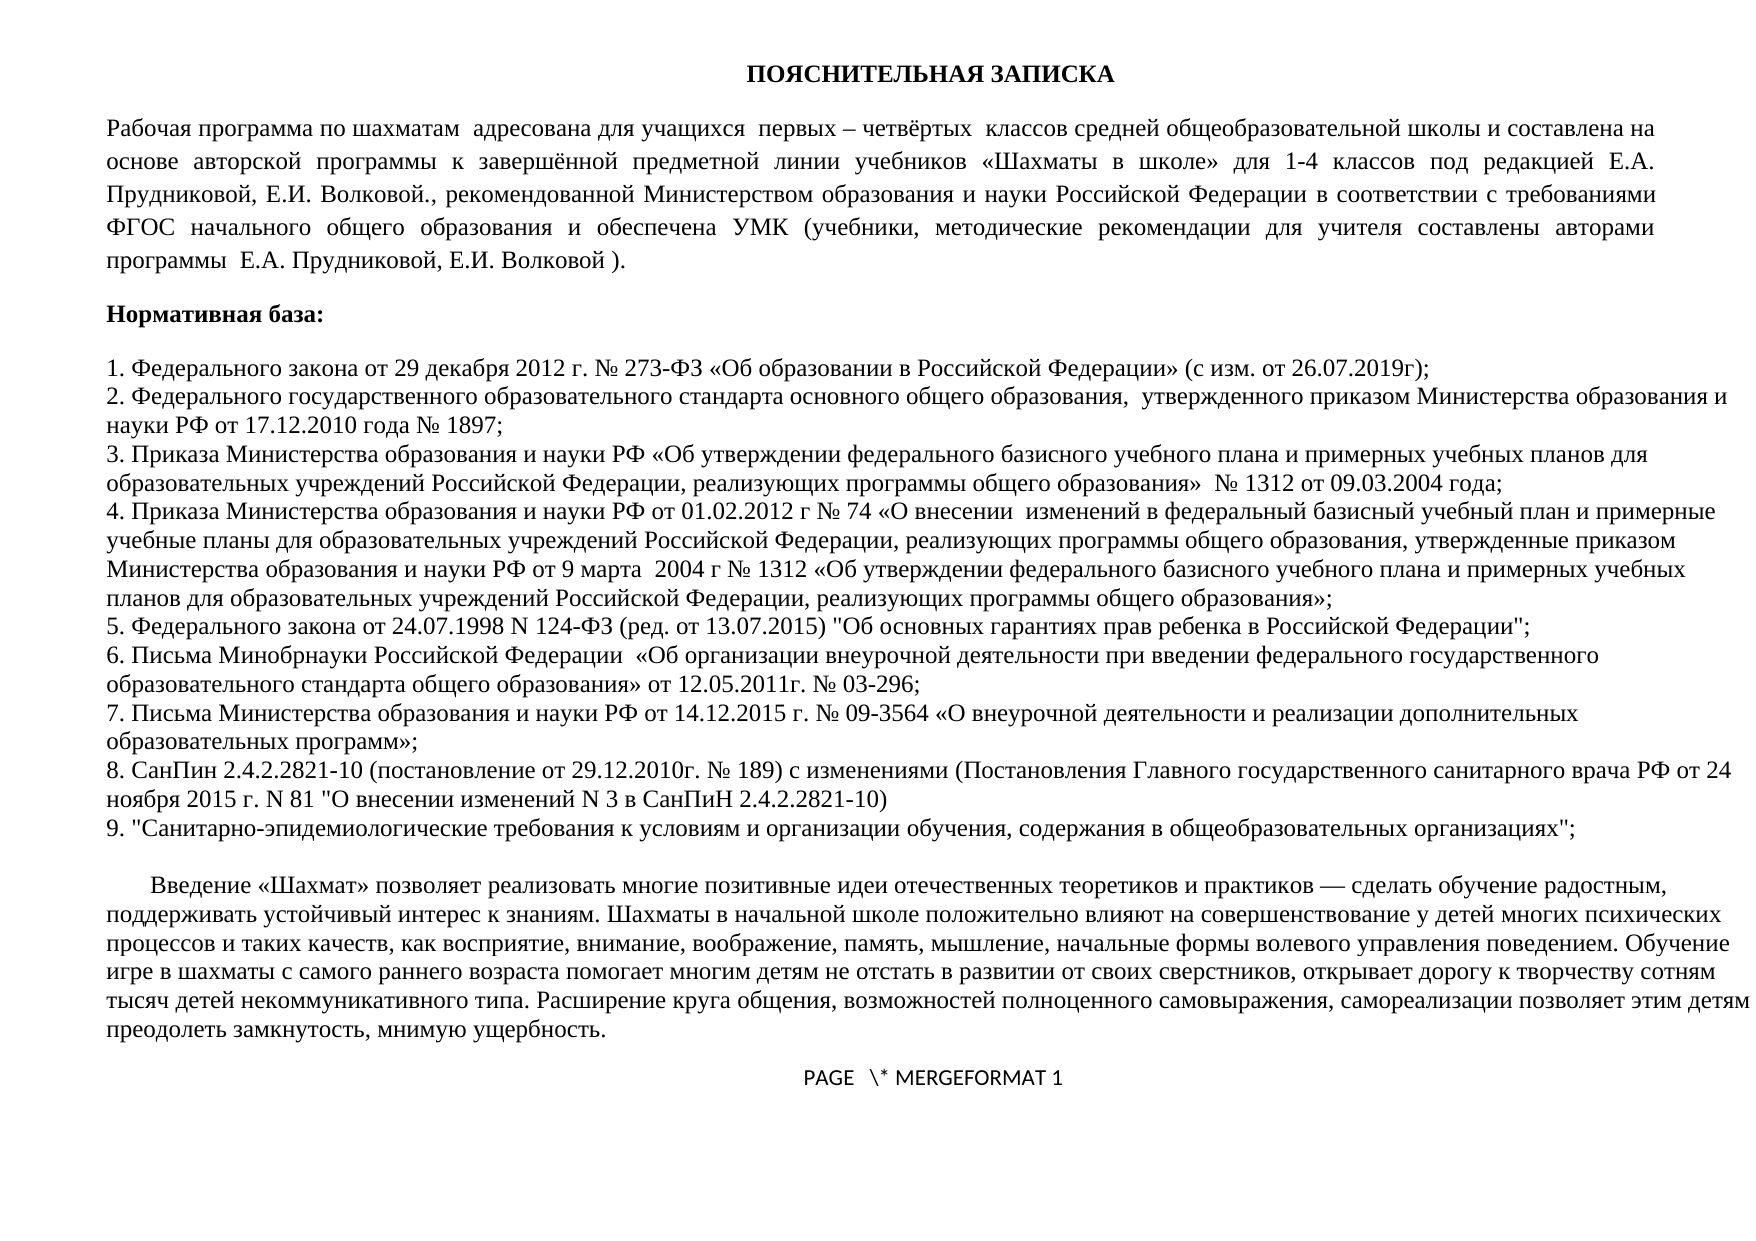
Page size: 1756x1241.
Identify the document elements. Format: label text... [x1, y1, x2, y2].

text 4. Приказа Министерства образования и науки РФ от 01.02.2012 г № 74 «О внесении изменений в федеральный базисный учебный план и примерные учебные планы для образовательных учреждений Российской Федерации, реализующих программы общего образования, утвержденные приказом Министерства образования и науки РФ от 9 марта 2004 г № 1312 «Об утверждении федерального базисного учебного плана и примерных учебных планов для образовательных учреждений Российской Федерации, реализующих программы общего образования»; [106, 496, 1755, 611]
text Нормативная база: [106, 299, 1657, 328]
text 1. Федерального закона от 29 декабря 2012 г. № 273-ФЗ «Об образовании в Российской Федерации» (с изм. от 26.07.2019г); [106, 353, 1755, 381]
text 5. Федерального закона от 24.07.1998 N 124-ФЗ (ред. от 13.07.2015) "Об основных гарантиях прав ребенка в Российской Федерации"; [106, 611, 1755, 640]
text 3. Приказа Министерства образования и науки РФ «Об утверждении федерального базисного учебного плана и примерных учебных планов для образовательных учреждений Российской Федерации, реализующих программы общего образования» № 1312 от 09.03.2004 года; [106, 439, 1755, 496]
text Рабочая программа по шахматам адресована для учащихся первых – четвёртых классов средней общеобразовательной школы и составлена на основе авторской программы к завершённой предметной линии учебников «Шахматы в школе» для 1-4 классов под редакцией Е.А. Прудниковой, Е.И. Волковой., рекомендованной Министерством образования и науки Российской Федерации в соответствии с требованиями ФГОС начального общего образования и обеспечена УМК (учебники, методические рекомендации для учителя составлены авторами программы Е.А. Прудниковой, Е.И. Волковой ). [106, 113, 1657, 274]
text 9. "Санитарно-эпидемиологические требования к условиям и организации обучения, содержания в общеобразовательных организациях"; [106, 813, 1755, 841]
text 7. Письма Министерства образования и науки РФ от 14.12.2015 г. № 09-3564 «О внеурочной деятельности и реализации дополнительных образовательных программ»; [106, 698, 1755, 755]
text 2. Федерального государственного образовательного стандарта основного общего образования, утвержденного приказом Министерства образования и науки РФ от 17.12.2010 года № 1897; [106, 381, 1755, 439]
text Введение «Шахмат» позволяет реализовать многие позитивные идеи отечественных теоретиков и практиков — сделать обучение радостным, поддерживать устойчивый интерес к знаниям. Шахматы в начальной школе положительно влияют на совершенствование у детей многих психических процессов и таких качеств, как восприятие, внимание, воображение, память, мышление, начальные формы волевого управления поведением. Обучение игре в шахматы с самого раннего возраста помогает многим детям не отстать в развитии от своих сверстников, открывает дорогу к творчеству сотням тысяч детей некоммуникативного типа. Расширение круга общения, возможностей полноценного самовыражения, самореализации позволяет этим детям преодолеть замкнутость, мнимую ущербность. [607, 870, 1755, 1043]
text ПОЯСНИТЕЛЬНАЯ ЗАПИСКА [106, 59, 1755, 88]
text 6. Письма Минобрнауки Российской Федерации «Об организации внеурочной деятельности при введении федерального государственного образовательного стандарта общего образования» от 12.05.2011г. № 03-296; [106, 640, 1755, 698]
text 8. СанПин 2.4.2.2821-10 (постановление от 29.12.2010г. № 189) с изменениями (Постановления Главного государственного санитарного врача РФ от 24 ноября 2015 г. N 81 "О внесении изменений N 3 в СанПиН 2.4.2.2821-10) [106, 755, 1755, 813]
